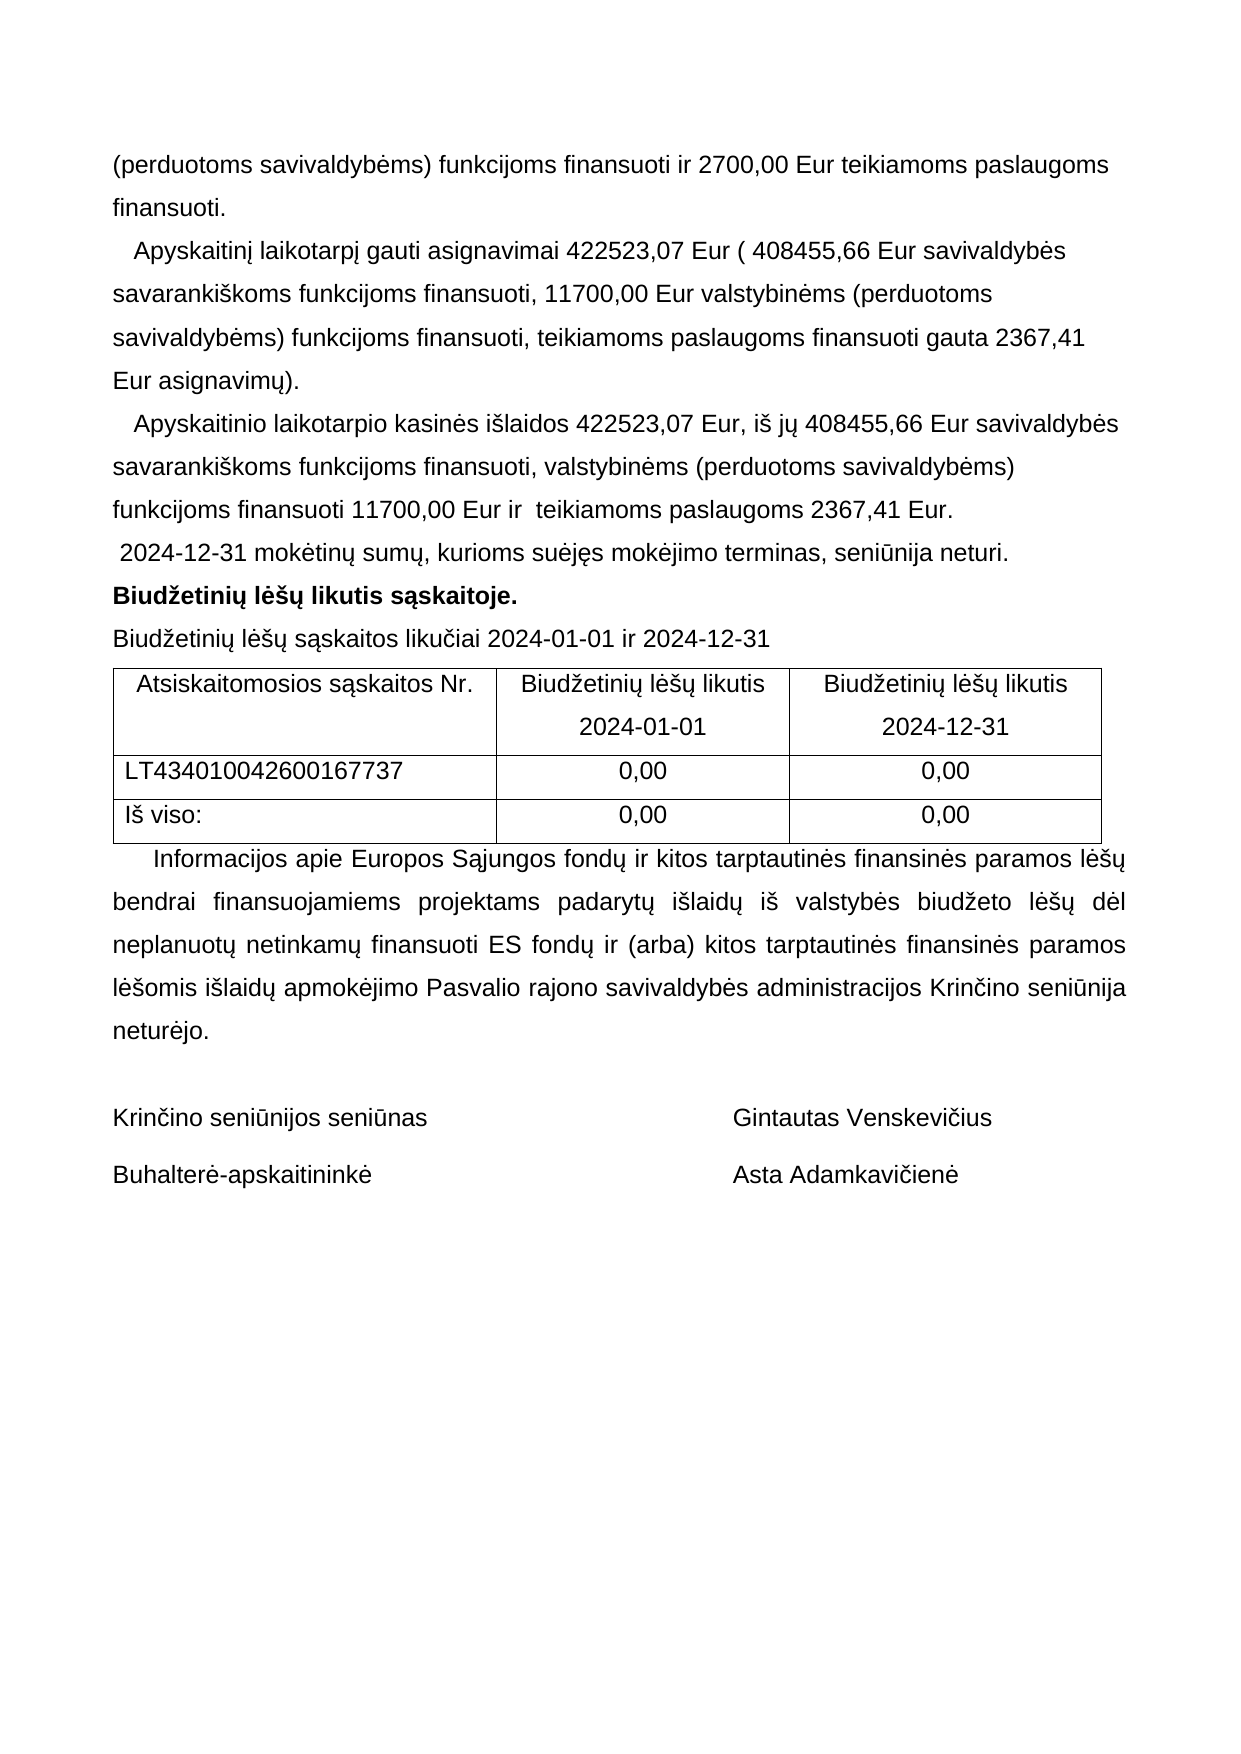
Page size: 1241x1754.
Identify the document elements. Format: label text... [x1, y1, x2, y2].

text Informacijos apie Europos Sąjungos fondų ir kitos tarptautinės finansinės paramos lėšų bendrai finansuojamiems projektams padarytų išlaidų iš valstybės biudžeto lėšų dėl neplanuotų netinkamų finansuoti ES fondų ir (arba) kitos tarptautinės finansinės paramos lėšomis išlaidų apmokėjimo Pasvalio rajono savivaldybės administracijos Krinčino seniūnija neturėjo. [112, 844, 1128, 1045]
table_cell LT434010042600167737 [114, 756, 496, 799]
table_cell Iš viso: [114, 800, 496, 843]
table_header Atsiskaitomosios sąskaitos Nr. [114, 669, 496, 755]
table_cell 0,00 [790, 756, 1101, 799]
table_cell 0,00 [497, 756, 789, 799]
text Apyskaitinį laikotarpį gauti asignavimai 422523,07 Eur ( 408455,66 Eur savivaldybės savarankiškoms funkcijoms finansuoti, 11700,00 Eur valstybinėms (perduotoms savivaldybėms) funkcijoms finansuoti, teikiamoms paslaugoms finansuoti gauta 2367,41 Eur asignavimų). [112, 236, 1128, 394]
table_cell 0,00 [790, 800, 1101, 843]
text Apyskaitinio laikotarpio kasinės išlaidos 422523,07 Eur, iš jų 408455,66 Eur savivaldybės savarankiškoms funkcijoms finansuoti, valstybinėms (perduotoms savivaldybėms) funkcijoms finansuoti 11700,00 Eur ir teikiamoms paslaugoms 2367,41 Eur. [112, 409, 1128, 524]
table_header Biudžetinių lėšų likutis 2024-01-01 [497, 669, 789, 755]
table_header Biudžetinių lėšų likutis 2024-12-31 [790, 669, 1101, 755]
text Krinčino seniūnijos seniūnas Gintautas Venskevičius [112, 1103, 1128, 1131]
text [112, 150, 1128, 222]
text Biudžetinių lėšų likutis sąskaitoje. [112, 581, 1128, 610]
text Buhalterė-apskaitininkė Asta Adamkavičienė [112, 1160, 1128, 1189]
text 2024-12-31 mokėtinų sumų, kurioms suėjęs mokėjimo terminas, seniūnija neturi. [112, 538, 1128, 567]
table_cell 0,00 [497, 800, 789, 843]
text Biudžetinių lėšų sąskaitos likučiai 2024-01-01 ir 2024-12-31 [112, 624, 1128, 653]
